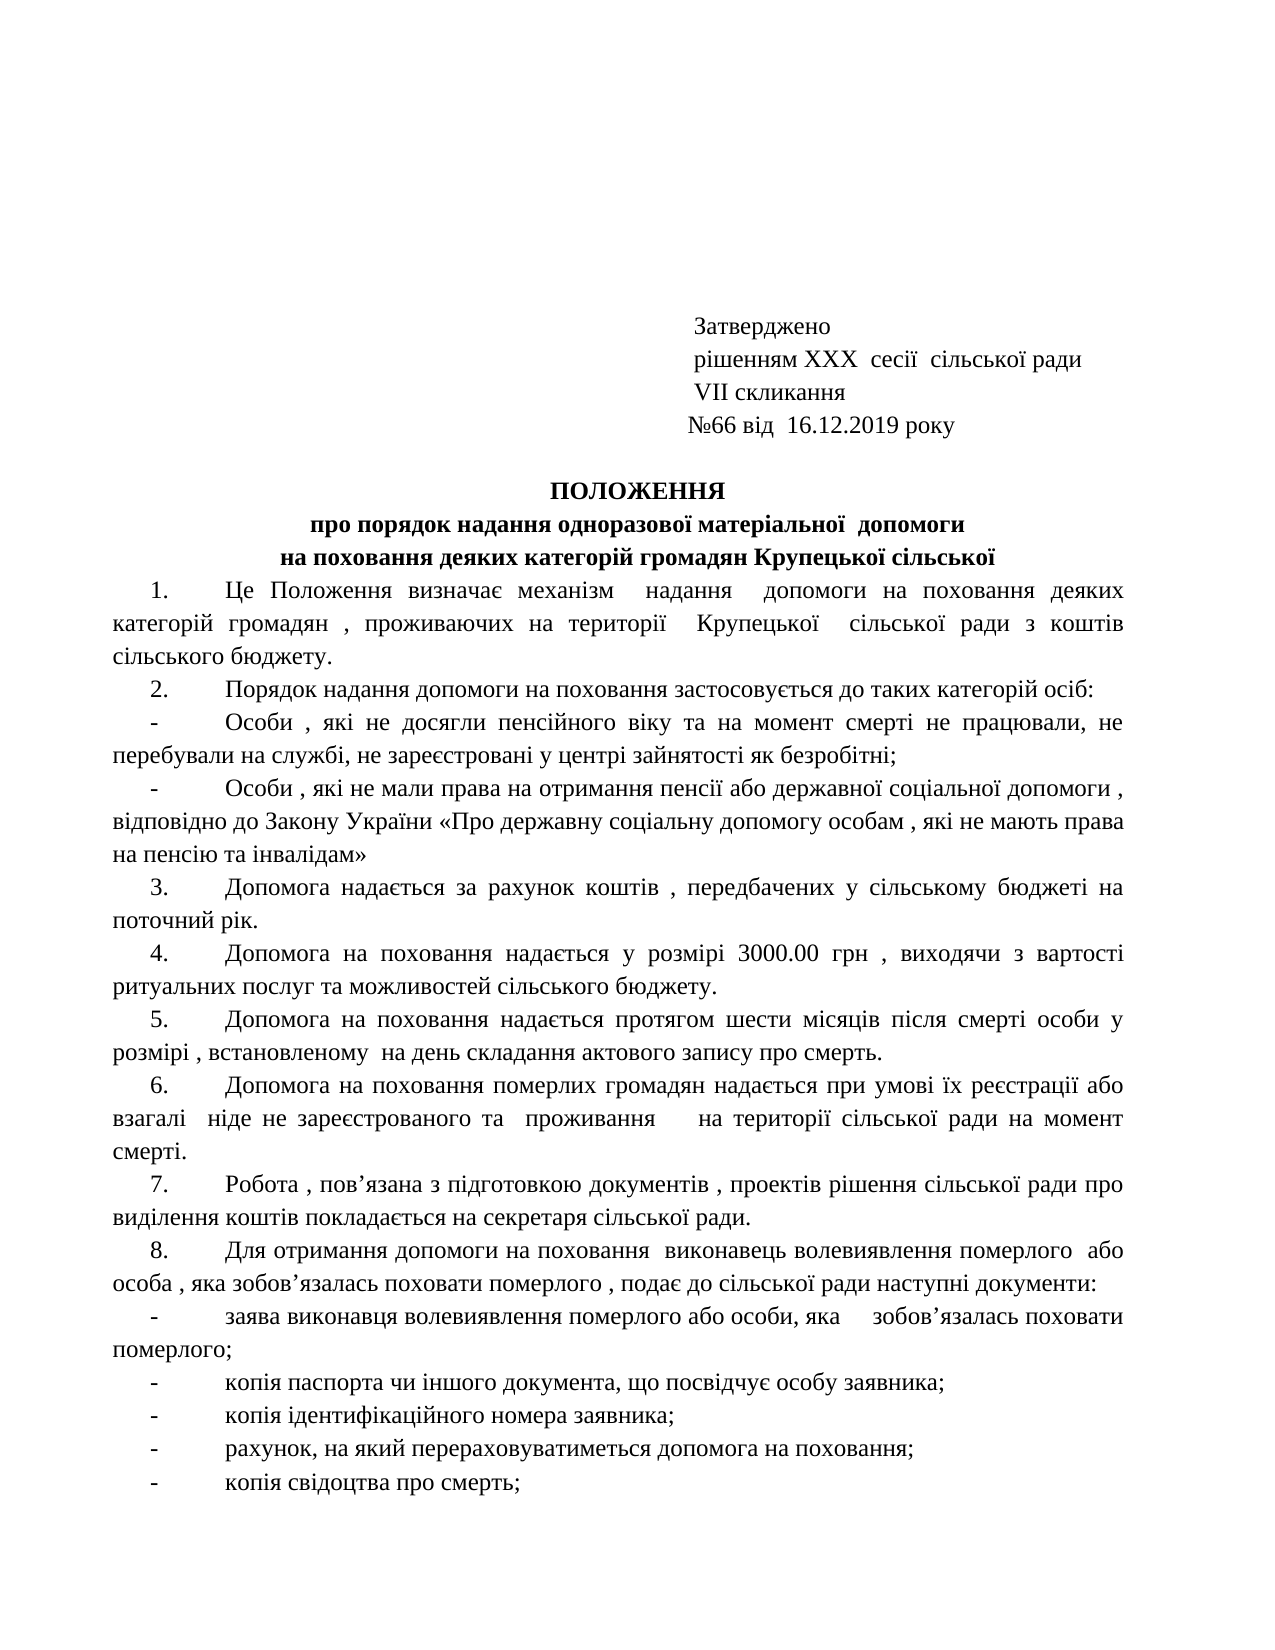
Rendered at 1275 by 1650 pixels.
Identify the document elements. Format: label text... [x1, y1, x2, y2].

text про порядок надання одноразової матеріальної допомоги [150, 509, 1125, 538]
list Особи , які не мали права на отримання пенсії або державної соціальної допомоги , відповідно до Закону України «Про державну соціальну допомогу особам , які не мають права на пенсію та інвалідам» [112, 773, 1125, 868]
text на поховання деяких категорій громадян Крупецької сільської [112, 542, 1125, 571]
list копія свідоцтва про смерть; [112, 1467, 1125, 1495]
text рішенням ХХХ сесії сільської ради [150, 344, 1125, 373]
list копія ідентифікаційного номера заявника; [112, 1401, 1125, 1429]
list рахунок, на який перераховуватиметься допомога на поховання; [112, 1433, 1125, 1462]
list Особи , які не досягли пенсійного віку та на момент смерті не працювали, не перебували на службі, не зареєстровані у центрі зайнятості як безробітні; [112, 707, 1125, 769]
text VІІ скликання [150, 377, 1125, 406]
list Для отримання допомоги на поховання виконавець волевиявлення померлого або особа , яка зобов’язалась поховати померлого , подає до сільської ради наступні документи: [112, 1235, 1125, 1297]
list заява виконавця волевиявлення померлого або особи, яка зобов’язалась поховати померлого; [112, 1301, 1125, 1363]
list Допомога надається за рахунок коштів , передбачених у сільському бюджеті на поточний рік. [112, 872, 1125, 934]
list Це Положення визначає механізм надання допомоги на поховання деяких категорій громадян , проживаючих на території Крупецької сільської ради з коштів сільського бюджету. [112, 575, 1125, 670]
list Допомога на поховання надається у розмірі 3000.00 грн , виходячи з вартості ритуальних послуг та можливостей сільського бюджету. [112, 938, 1125, 1000]
list Порядок надання допомоги на поховання застосовується до таких категорій осіб: [112, 674, 1125, 703]
list копія паспорта чи іншого документа, що посвідчує особу заявника; [112, 1367, 1125, 1396]
list Робота , пов’язана з підготовкою документів , проектів рішення сільської ради про виділення коштів покладається на секретаря сільської ради. [112, 1169, 1125, 1231]
text Затверджено [150, 311, 1125, 339]
text ПОЛОЖЕННЯ [150, 476, 1125, 505]
list Допомога на поховання померлих громадян надається при умові їх реєстрації або взагалі ніде не зареєстрованого та проживання на території сільської ради на момент смерті. [112, 1070, 1125, 1165]
text №66 від 16.12.2019 року [150, 410, 1125, 439]
list Допомога на поховання надається протягом шести місяців після смерті особи у розмірі , встановленому на день складання актового запису про смерть. [112, 1004, 1125, 1066]
